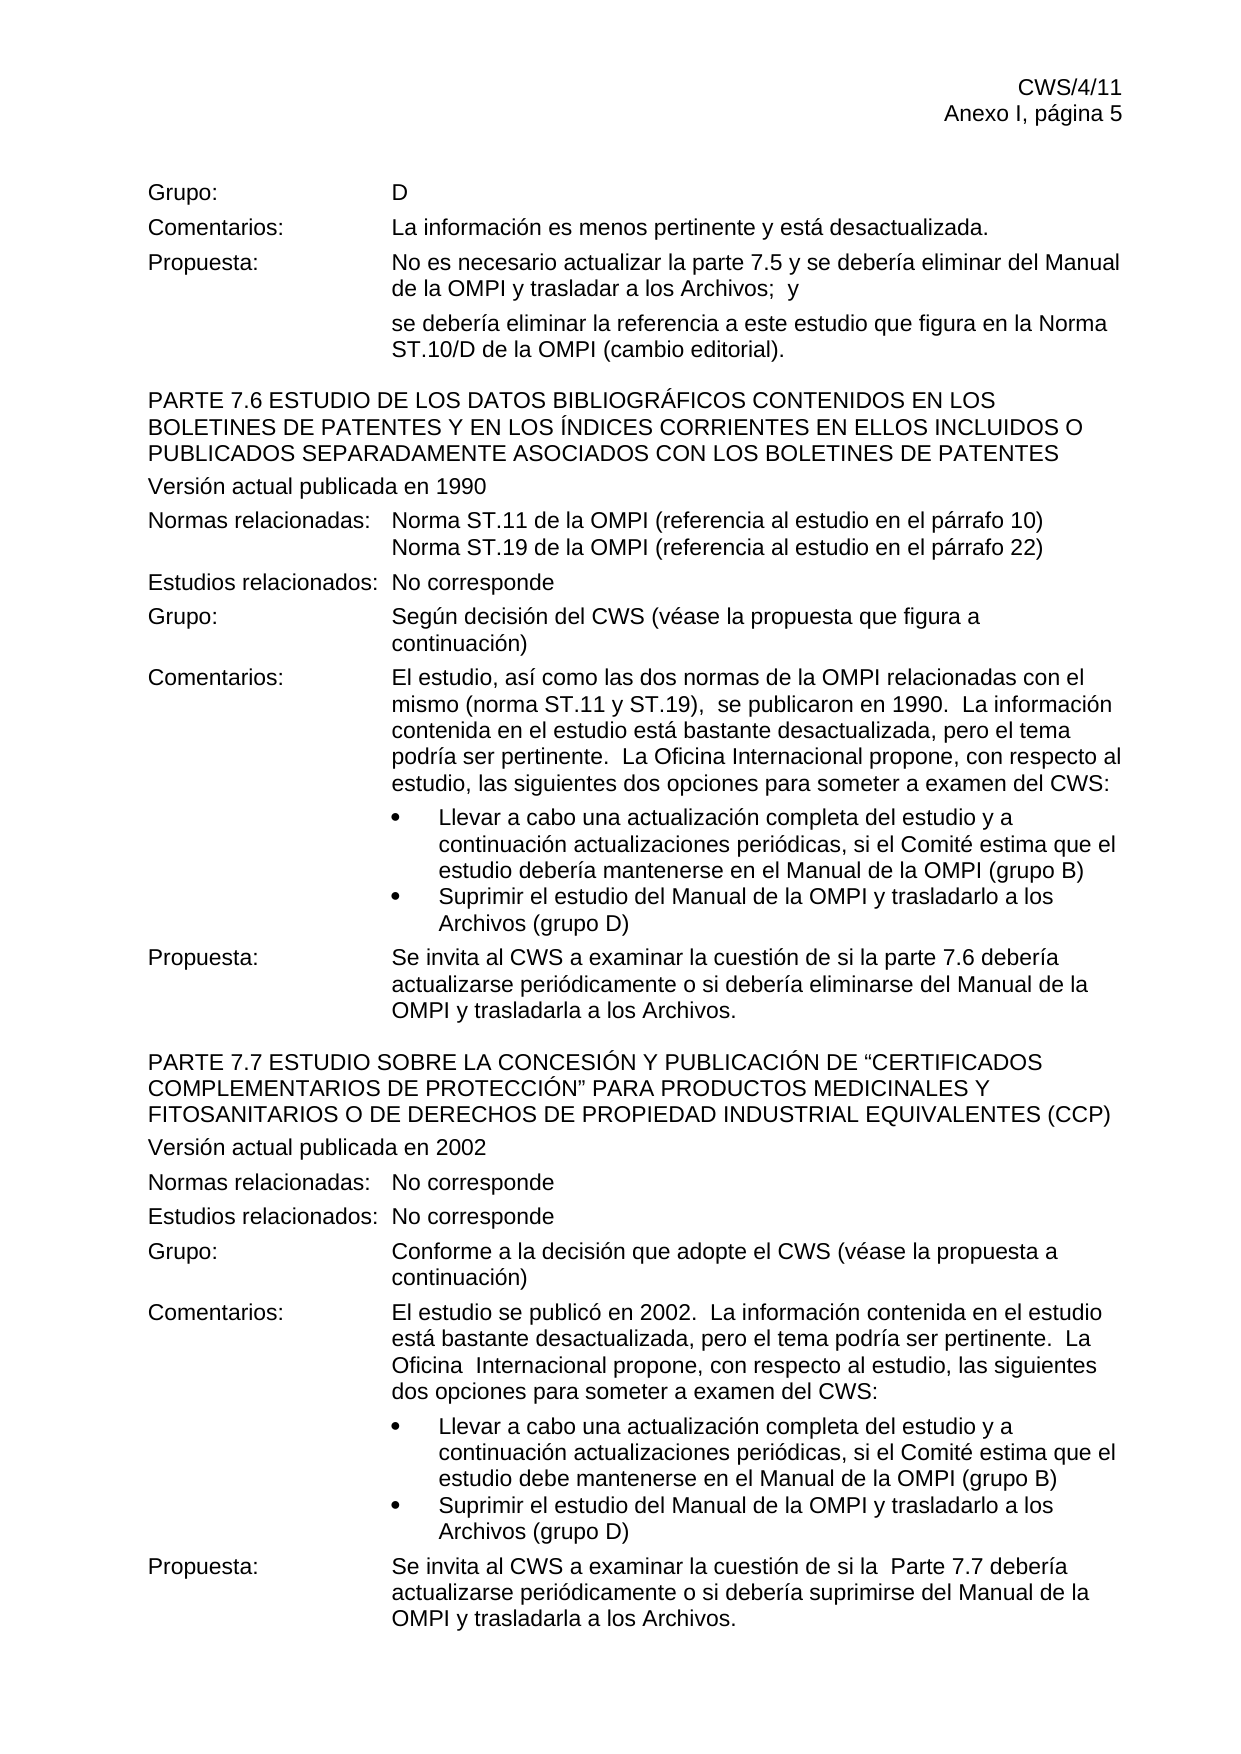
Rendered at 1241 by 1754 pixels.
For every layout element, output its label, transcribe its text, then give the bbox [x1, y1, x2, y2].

text Propuesta: Se invita al CWS a examinar la cuestión de si la parte 7.6 debería actualizarse periódicamente o si debería eliminarse del Manual de la OMPI y trasladarla a los Archivos. [148, 944, 1122, 1023]
text Comentarios: El estudio se publicó en 2002. La información contenida en el estudio está bastante desactualizada, pero el tema podría ser pertinente. La Oficina Internacional propone, con respecto al estudio, las siguientes dos opciones para someter a examen del CWS: [148, 1299, 1122, 1404]
list Suprimir el estudio del Manual de la OMPI y trasladarlo a los Archivos (grupo D) [391, 1492, 1122, 1544]
text Normas relacionadas: Norma ST.11 de la OMPI (referencia al estudio en el párrafo 10) Norma ST.19 de la OMPI (referencia al estudio en el párrafo 22) [148, 507, 1122, 560]
text Grupo: Según decisión del CWS (véase la propuesta que figura a continuación) [148, 603, 1122, 656]
subtitle PARTE 7.7 ESTUDIO SOBRE LA CONCESIÓN Y PUBLICACIÓN DE “CERTIFICADOS COMPLEMENTARIOS DE PROTECCIÓN” PARA PRODUCTOS MEDICINALES Y FITOSANITARIOS O DE DERECHOS DE PROPIEDAD INDUSTRIAL EQUIVALENTES (CCP) [148, 1048, 1122, 1127]
text Versión actual publicada en 2002 [148, 1134, 1122, 1160]
list Suprimir el estudio del Manual de la OMPI y trasladarlo a los Archivos (grupo D) [391, 883, 1122, 936]
text Comentarios: La información es menos pertinente y está desactualizada. [148, 214, 1122, 240]
text Versión actual publicada en 1990 [148, 473, 1122, 499]
text Propuesta: Se invita al CWS a examinar la cuestión de si la Parte 7.7 debería actualizarse periódicamente o si debería suprimirse del Manual de la OMPI y trasladarla a los Archivos. [148, 1553, 1122, 1632]
list Llevar a cabo una actualización completa del estudio y a continuación actualizaciones periódicas, si el Comité estima que el estudio debe mantenerse en el Manual de la OMPI (grupo B) [391, 1413, 1122, 1492]
text se debería eliminar la referencia a este estudio que figura en la Norma ST.10/D de la OMPI (cambio editorial). [391, 310, 1122, 362]
text Grupo: Conforme a la decisión que adopte el CWS (véase la propuesta a continuación) [148, 1238, 1122, 1291]
text Grupo: D [148, 179, 1122, 206]
text Propuesta: No es necesario actualizar la parte 7.5 y se debería eliminar del Manual de la OMPI y trasladar a los Archivos; y [148, 249, 1122, 301]
text Normas relacionadas: No corresponde [148, 1168, 1122, 1195]
text Comentarios: El estudio, así como las dos normas de la OMPI relacionadas con el mismo (norma ST.11 y ST.19), se publicaron en 1990. La información contenida en el estudio está bastante desactualizada, pero el tema podría ser pertinente. La Oficina Internacional propone, con respecto al estudio, las siguientes dos opciones para someter a examen del CWS: [148, 664, 1122, 796]
text Estudios relacionados: No corresponde [148, 1203, 1122, 1229]
text Estudios relacionados: No corresponde [148, 568, 1122, 595]
subtitle PARTE 7.6 ESTUDIO DE LOS DATOS BIBLIOGRÁFICOS CONTENIDOS EN LOS BOLETINES DE PATENTES Y EN LOS ÍNDICES CORRIENTES EN ELLOS INCLUIDOS O PUBLICADOS SEPARADAMENTE ASOCIADOS CON LOS BOLETINES DE PATENTES [148, 387, 1122, 466]
list Llevar a cabo una actualización completa del estudio y a continuación actualizaciones periódicas, si el Comité estima que el estudio debería mantenerse en el Manual de la OMPI (grupo B) [391, 804, 1122, 883]
